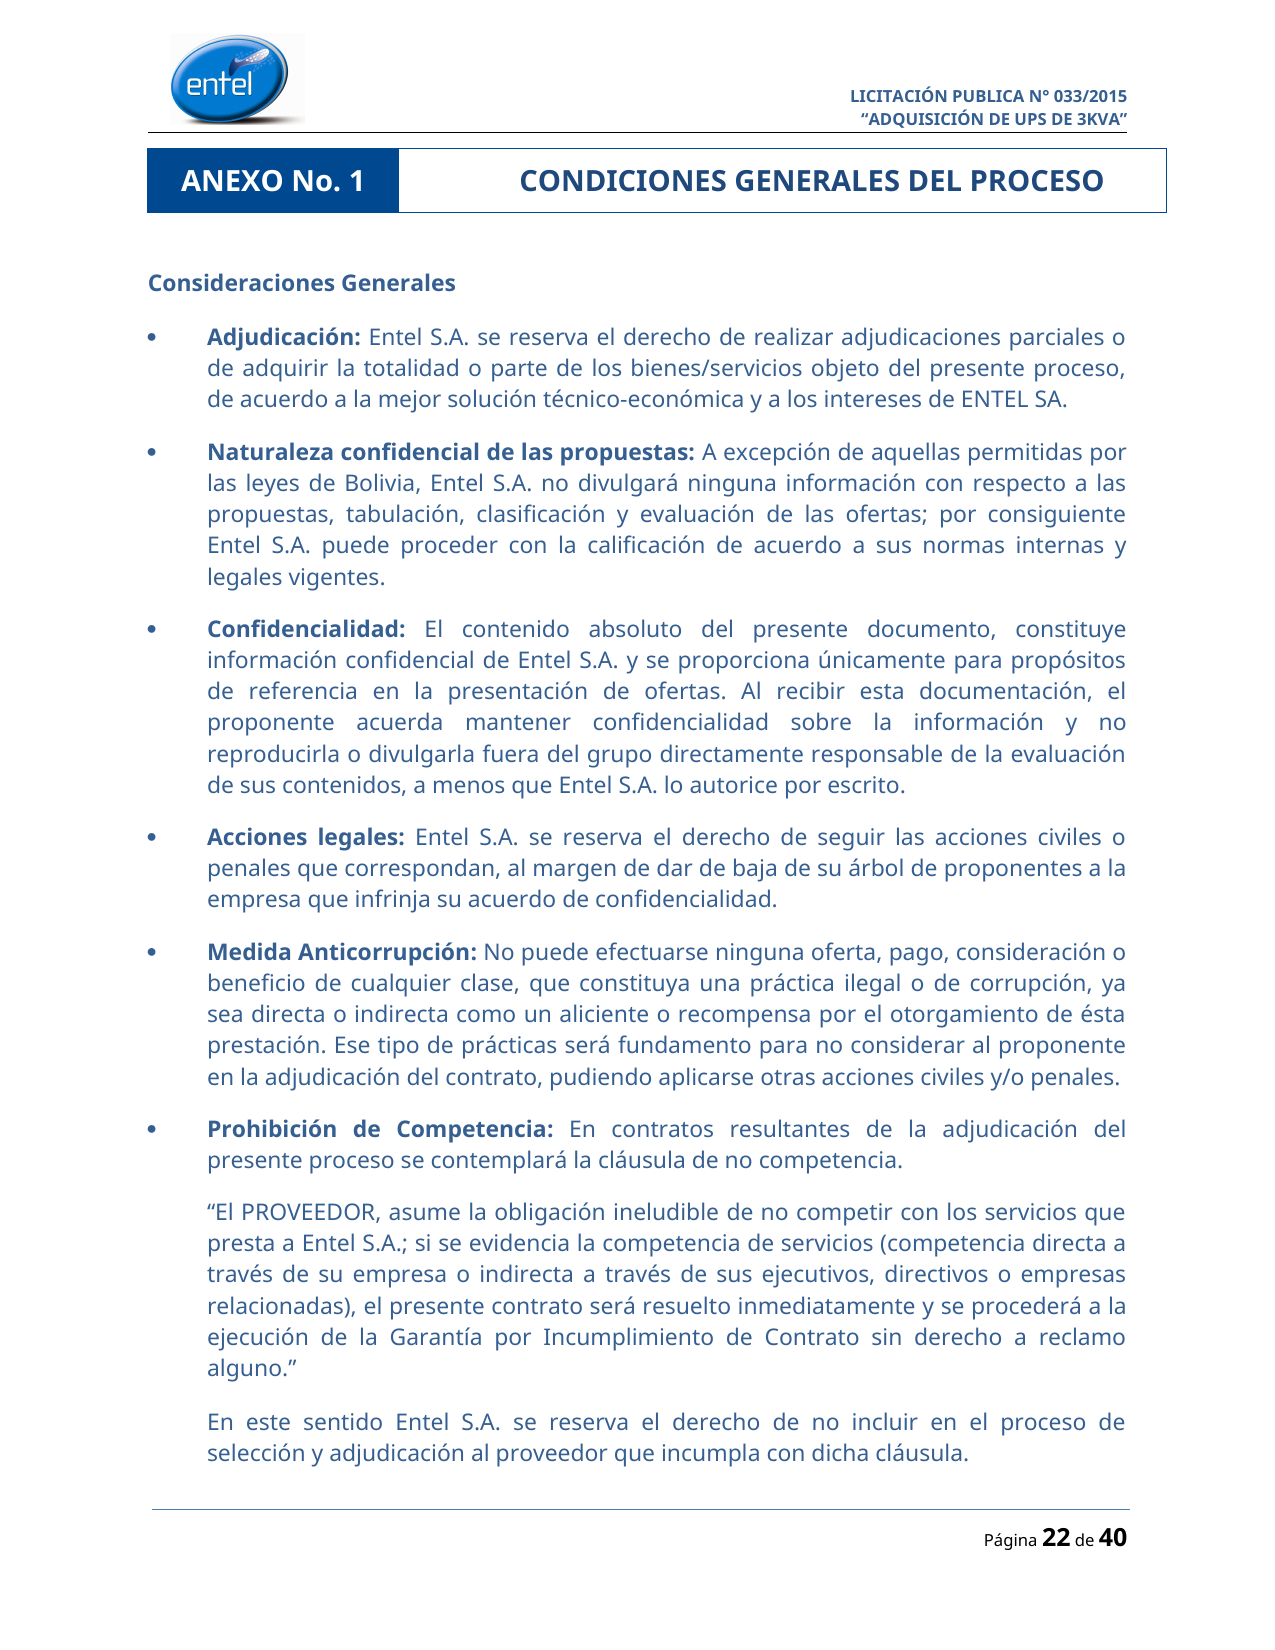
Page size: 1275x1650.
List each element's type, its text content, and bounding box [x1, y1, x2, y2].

list Prohibición de Competencia: En contratos resultantes de la adjudicación del presente proceso se contemplará la cláusula de no competencia. [148, 1113, 1127, 1175]
table_header ANEXO No. 1 [148, 149, 398, 212]
text “El PROVEEDOR, asume la obligación ineludible de no competir con los servicios que presta a Entel S.A.; si se evidencia la competencia de servicios (competencia directa a través de su empresa o indirecta a través de sus ejecutivos, directivos o empresas relacionadas), el presente contrato será resuelto inmediatamente y se procederá a la ejecución de la Garantía por Incumplimiento de Contrato sin derecho a reclamo alguno.” [207, 1196, 1127, 1383]
text Consideraciones Generales [148, 267, 1127, 298]
list Acciones legales: Entel S.A. se reserva el derecho de seguir las acciones civiles o penales que correspondan, al margen de dar de baja de su árbol de proponentes a la empresa que infrinja su acuerdo de confidencialidad. [148, 821, 1127, 915]
list Adjudicación: Entel S.A. se reserva el derecho de realizar adjudicaciones parciales o de adquirir la totalidad o parte de los bienes/servicios objeto del presente proceso, de acuerdo a la mejor solución técnico-económica y a los intereses de ENTEL SA. [148, 321, 1127, 415]
picture [170, 33, 305, 125]
text En este sentido Entel S.A. se reserva el derecho de no incluir en el proceso de selección y adjudicación al proveedor que incumpla con dicha cláusula. [207, 1406, 1127, 1469]
list Medida Anticorrupción: No puede efectuarse ninguna oferta, pago, consideración o beneficio de cualquier clase, que constituya una práctica ilegal o de corrupción, ya sea directa o indirecta como un aliciente o recompensa por el otorgamiento de ésta prestación. Ese tipo de prácticas será fundamento para no considerar al proponente en la adjudicación del contrato, pudiendo aplicarse otras acciones civiles y/o penales. [148, 936, 1127, 1092]
list Naturaleza confidencial de las propuestas: A excepción de aquellas permitidas por las leyes de Bolivia, Entel S.A. no divulgará ninguna información con respecto a las propuestas, tabulación, clasificación y evaluación de las ofertas; por consiguiente Entel S.A. puede proceder con la calificación de acuerdo a sus normas internas y legales vigentes. [148, 436, 1127, 592]
list Confidencialidad: El contenido absoluto del presente documento, constituye información confidencial de Entel S.A. y se proporciona únicamente para propósitos de referencia en la presentación de ofertas. Al recibir esta documentación, el proponente acuerda mantener confidencialidad sobre la información y no reproducirla o divulgarla fuera del grupo directamente responsable de la evaluación de sus contenidos, a menos que Entel S.A. lo autorice por escrito. [148, 613, 1127, 800]
table_header CONDICIONES GENERALES DEL PROCESO [399, 149, 1166, 212]
